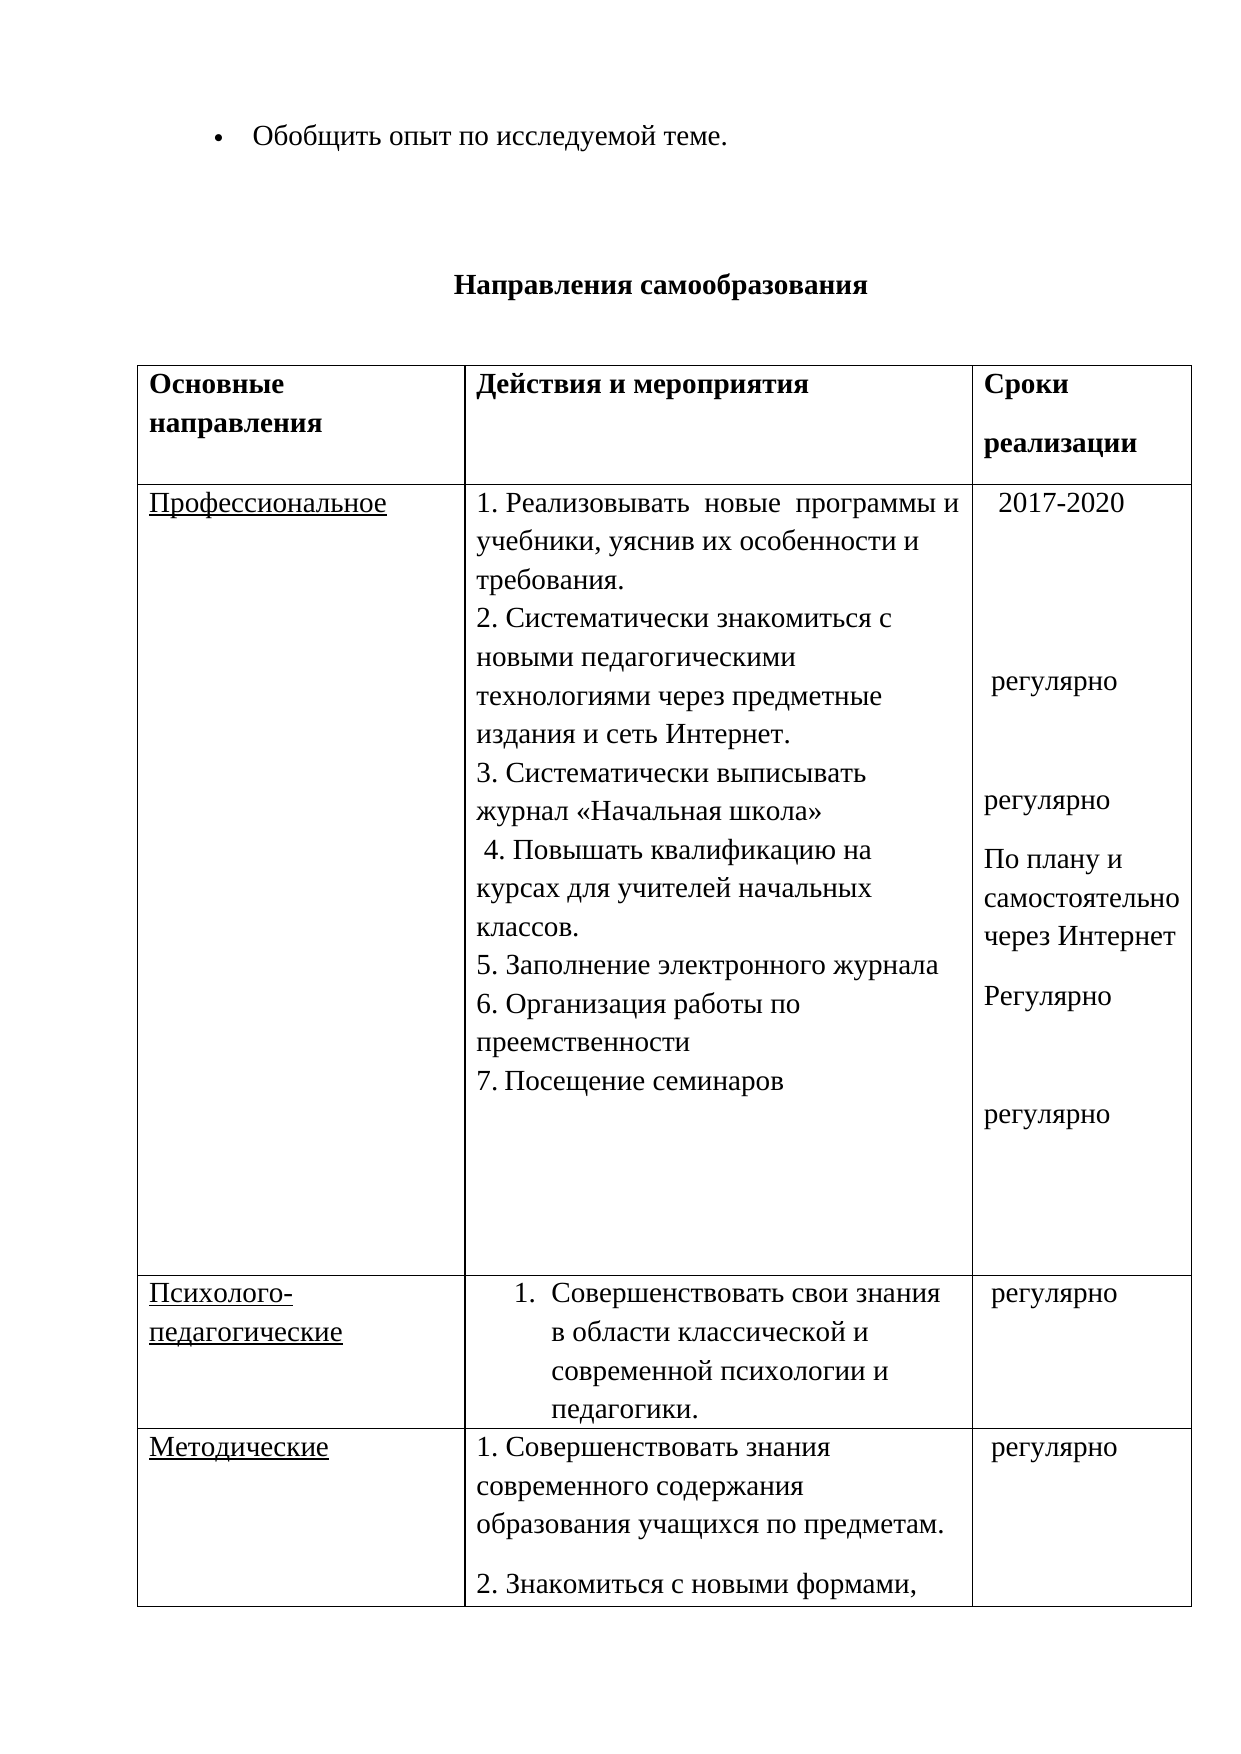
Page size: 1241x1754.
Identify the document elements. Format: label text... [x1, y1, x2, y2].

table_header Основные направления [138, 366, 464, 484]
table_cell Совершенствовать свои знания в области классической и современной психологии и педагогики. [466, 1276, 972, 1428]
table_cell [973, 1429, 1191, 1606]
table_cell 1. Реализовывать новые программы и учебники, уяснив их особенности и требования. 2. Систематически знакомиться с новыми педагогическими технологиями через предметные издания и сеть Интернет. 3. Систематически выписывать журнал «Начальная школа» 4. Повышать квалификацию на курсах для учителей начальных классов. 5. Заполнение электронного журнала 6. Организация работы по преемственности 7. Посещение семинаров [466, 485, 972, 1274]
table_cell Методические [138, 1429, 464, 1606]
table_cell 2017-2020 регулярно регулярно По плану и самостоятельно через Интернет Регулярно регулярно [973, 485, 1191, 1274]
table_header Действия и мероприятия [466, 366, 972, 484]
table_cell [466, 1429, 972, 1606]
table_cell Психолого-педагогические [138, 1276, 464, 1428]
list Обобщить опыт по исследуемой теме. [215, 118, 1152, 152]
table_cell регулярно [973, 1276, 1191, 1428]
table_header Сроки реализации [973, 366, 1191, 484]
text Направления самообразования [177, 267, 1152, 301]
table_cell Профессиональное [138, 485, 464, 1274]
